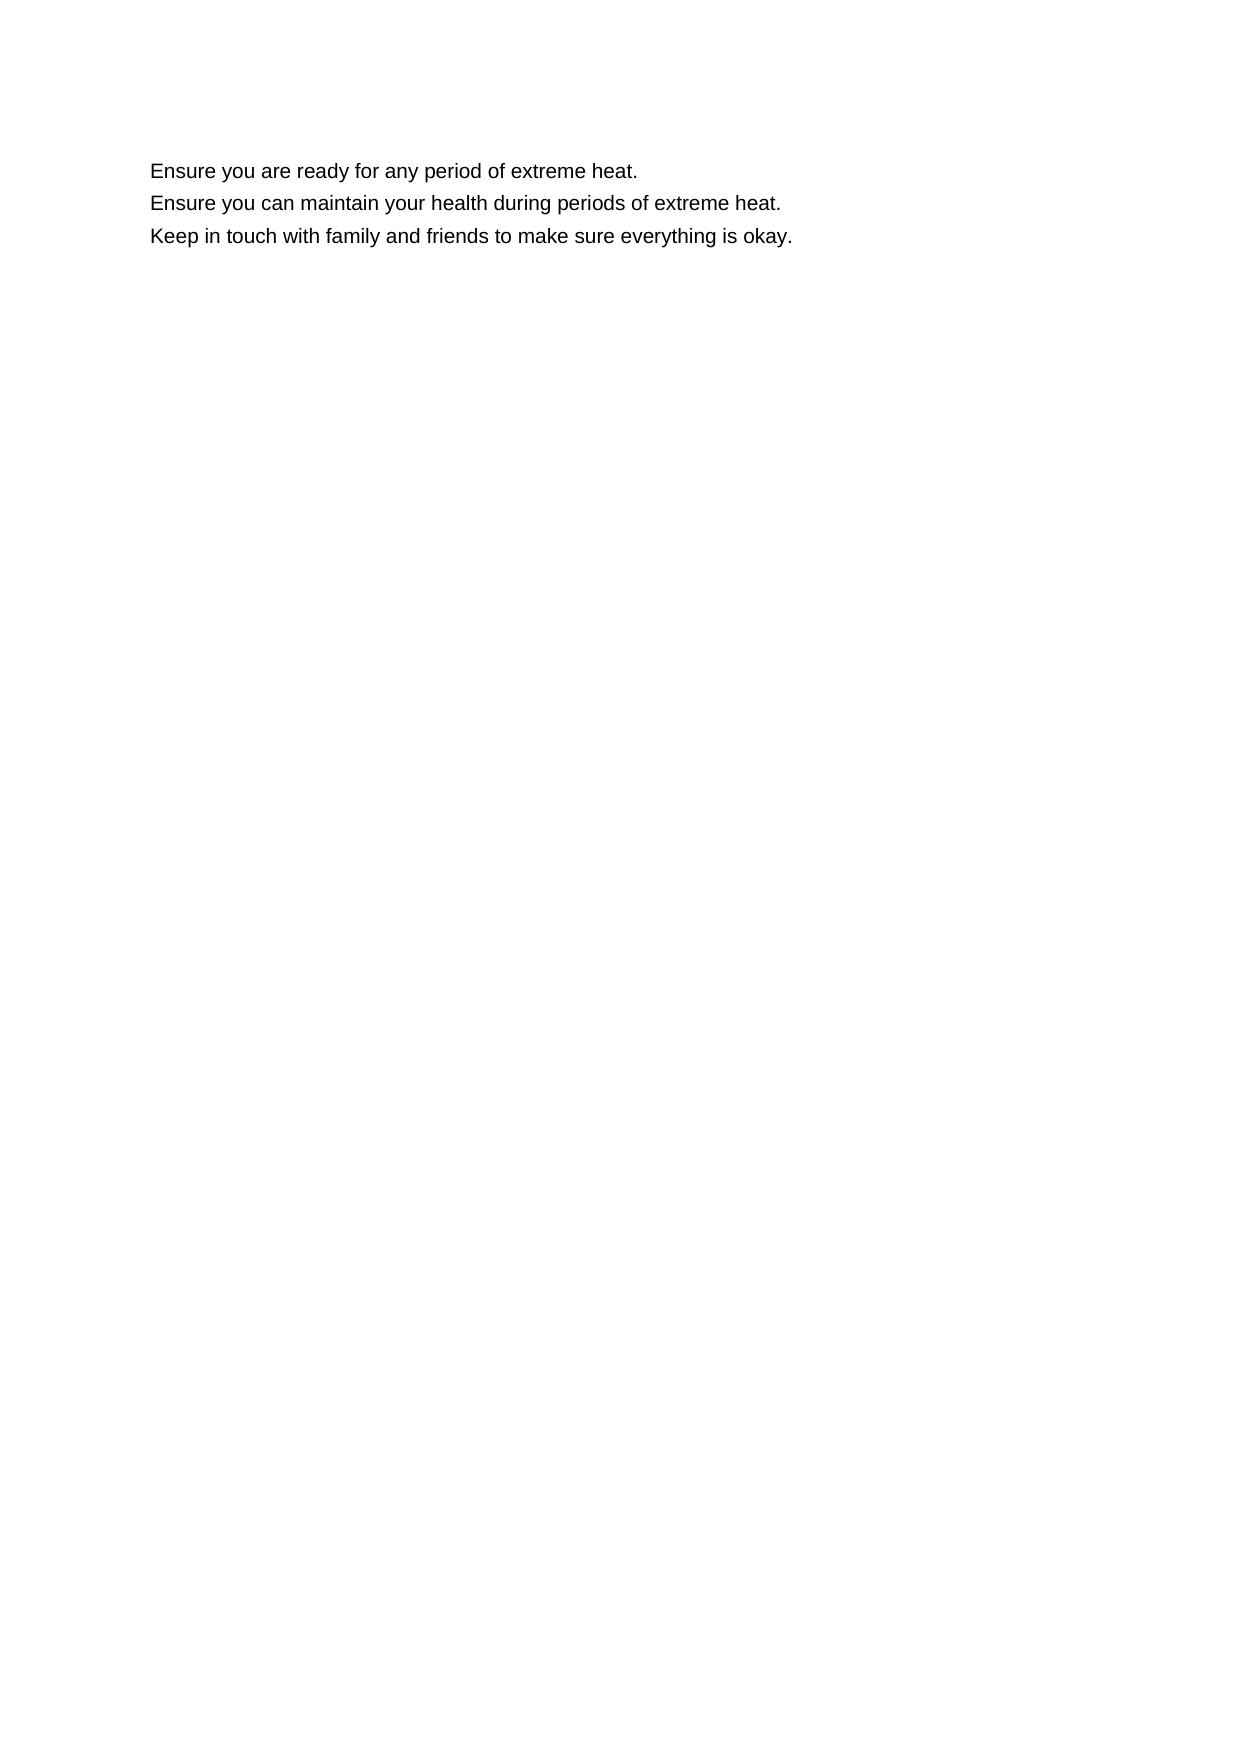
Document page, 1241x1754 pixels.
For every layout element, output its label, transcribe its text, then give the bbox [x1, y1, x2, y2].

text Keep in touch with family and friends to make sure everything is okay. [150, 215, 1090, 247]
text Ensure you can maintain your health during periods of extreme heat. [150, 182, 1090, 215]
text Ensure you are ready for any period of extreme heat. [150, 150, 1090, 182]
